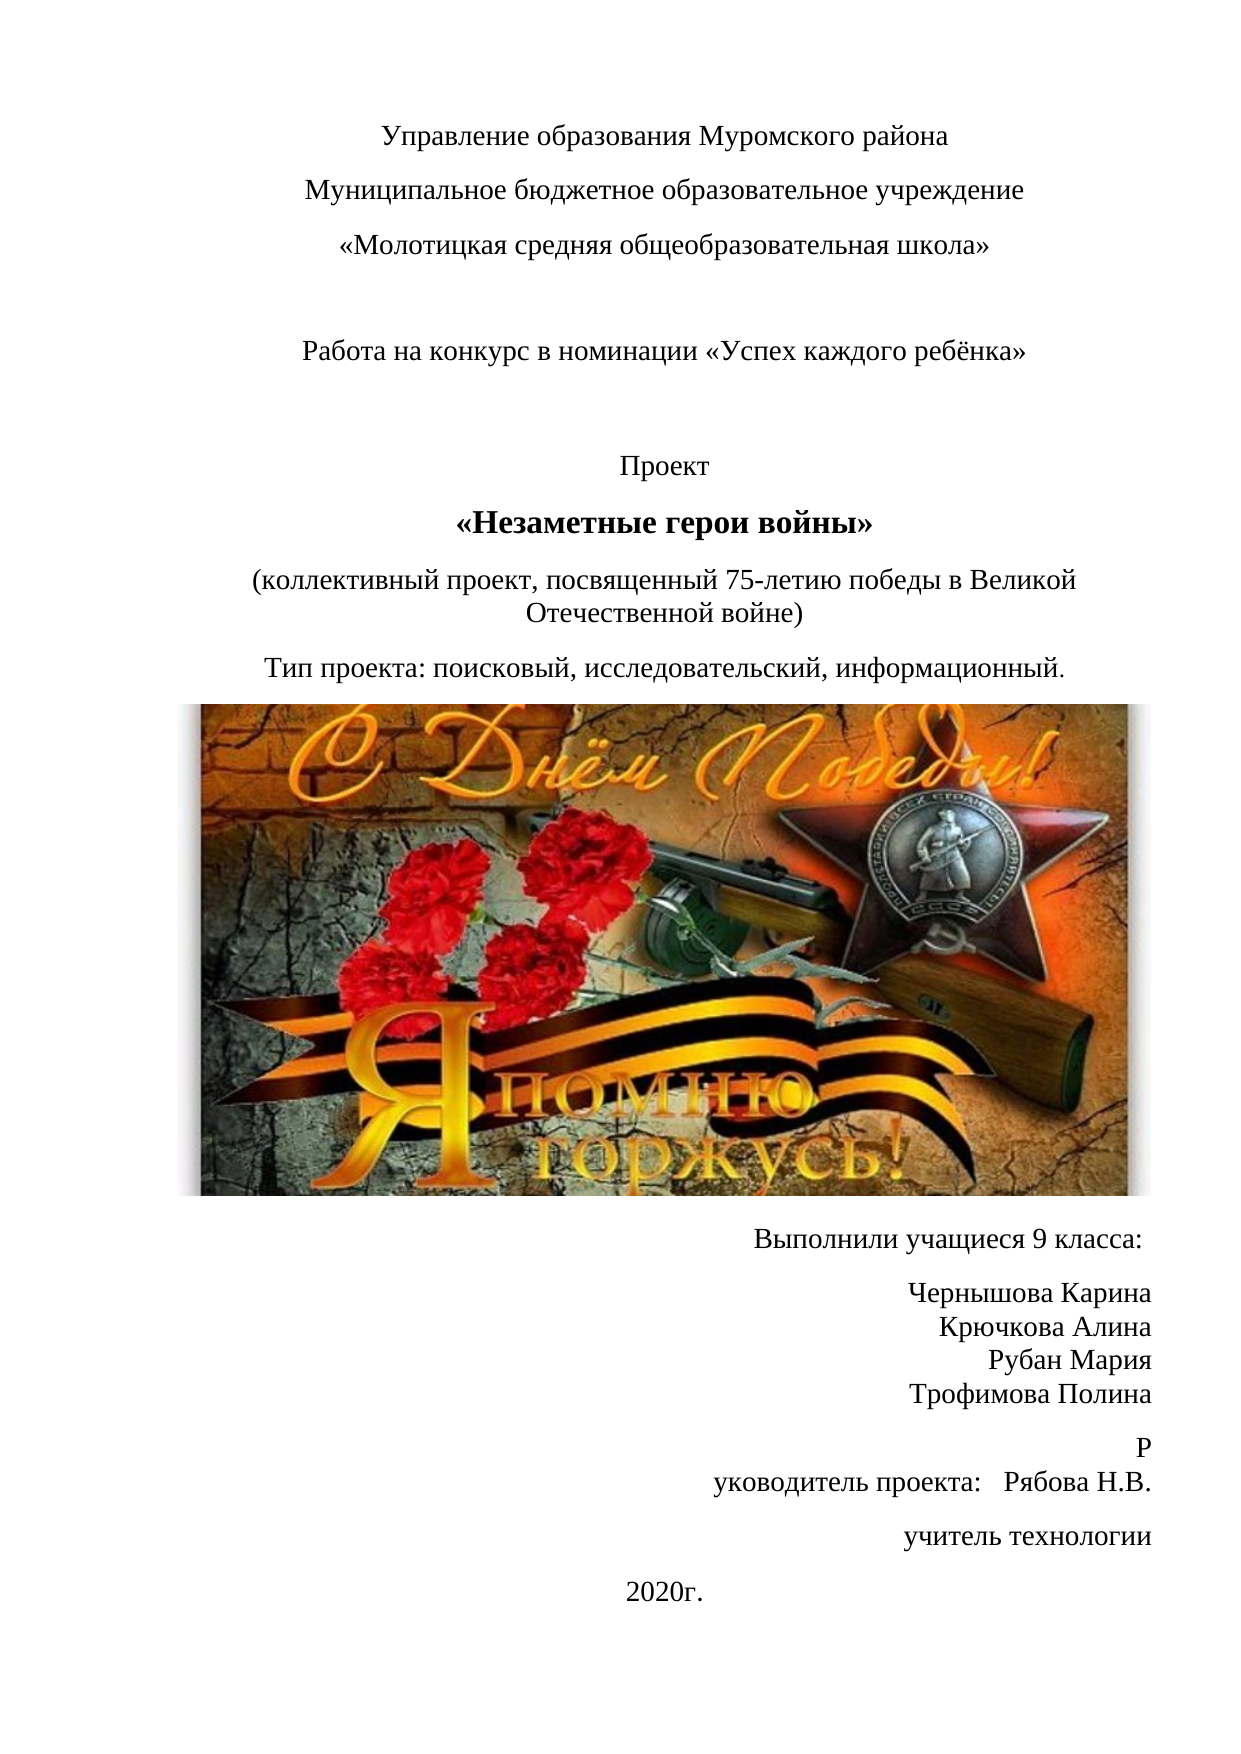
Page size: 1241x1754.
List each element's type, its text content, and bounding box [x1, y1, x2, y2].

text Руководитель проекта: Рябова Н.В. [177, 1430, 1152, 1497]
text Проект [177, 448, 1152, 482]
text 2020г. [177, 1573, 1152, 1608]
text Тип проекта: поисковый, исследовательский, информационный. [177, 650, 1152, 683]
text «Незаметные герои войны» [177, 503, 1152, 541]
picture [177, 704, 1152, 1196]
text Чернышова Карина Крючкова Алина Рубан Мария Трофимова Полина [177, 1275, 1152, 1409]
text Выполнили учащиеся 9 класса: [177, 1221, 1152, 1254]
text Управление образования Муромского района [177, 118, 1152, 152]
text Работа на конкурс в номинации «Успех каждого ребёнка» [177, 333, 1152, 366]
text «Молотицкая средняя общеобразовательная школа» [177, 227, 1152, 260]
text учитель технологии [177, 1518, 1152, 1552]
text Муниципальное бюджетное образовательное учреждение [177, 172, 1152, 206]
text (коллективный проект, посвященный 75-летию победы в Великой Отечественной войне) [177, 562, 1152, 629]
